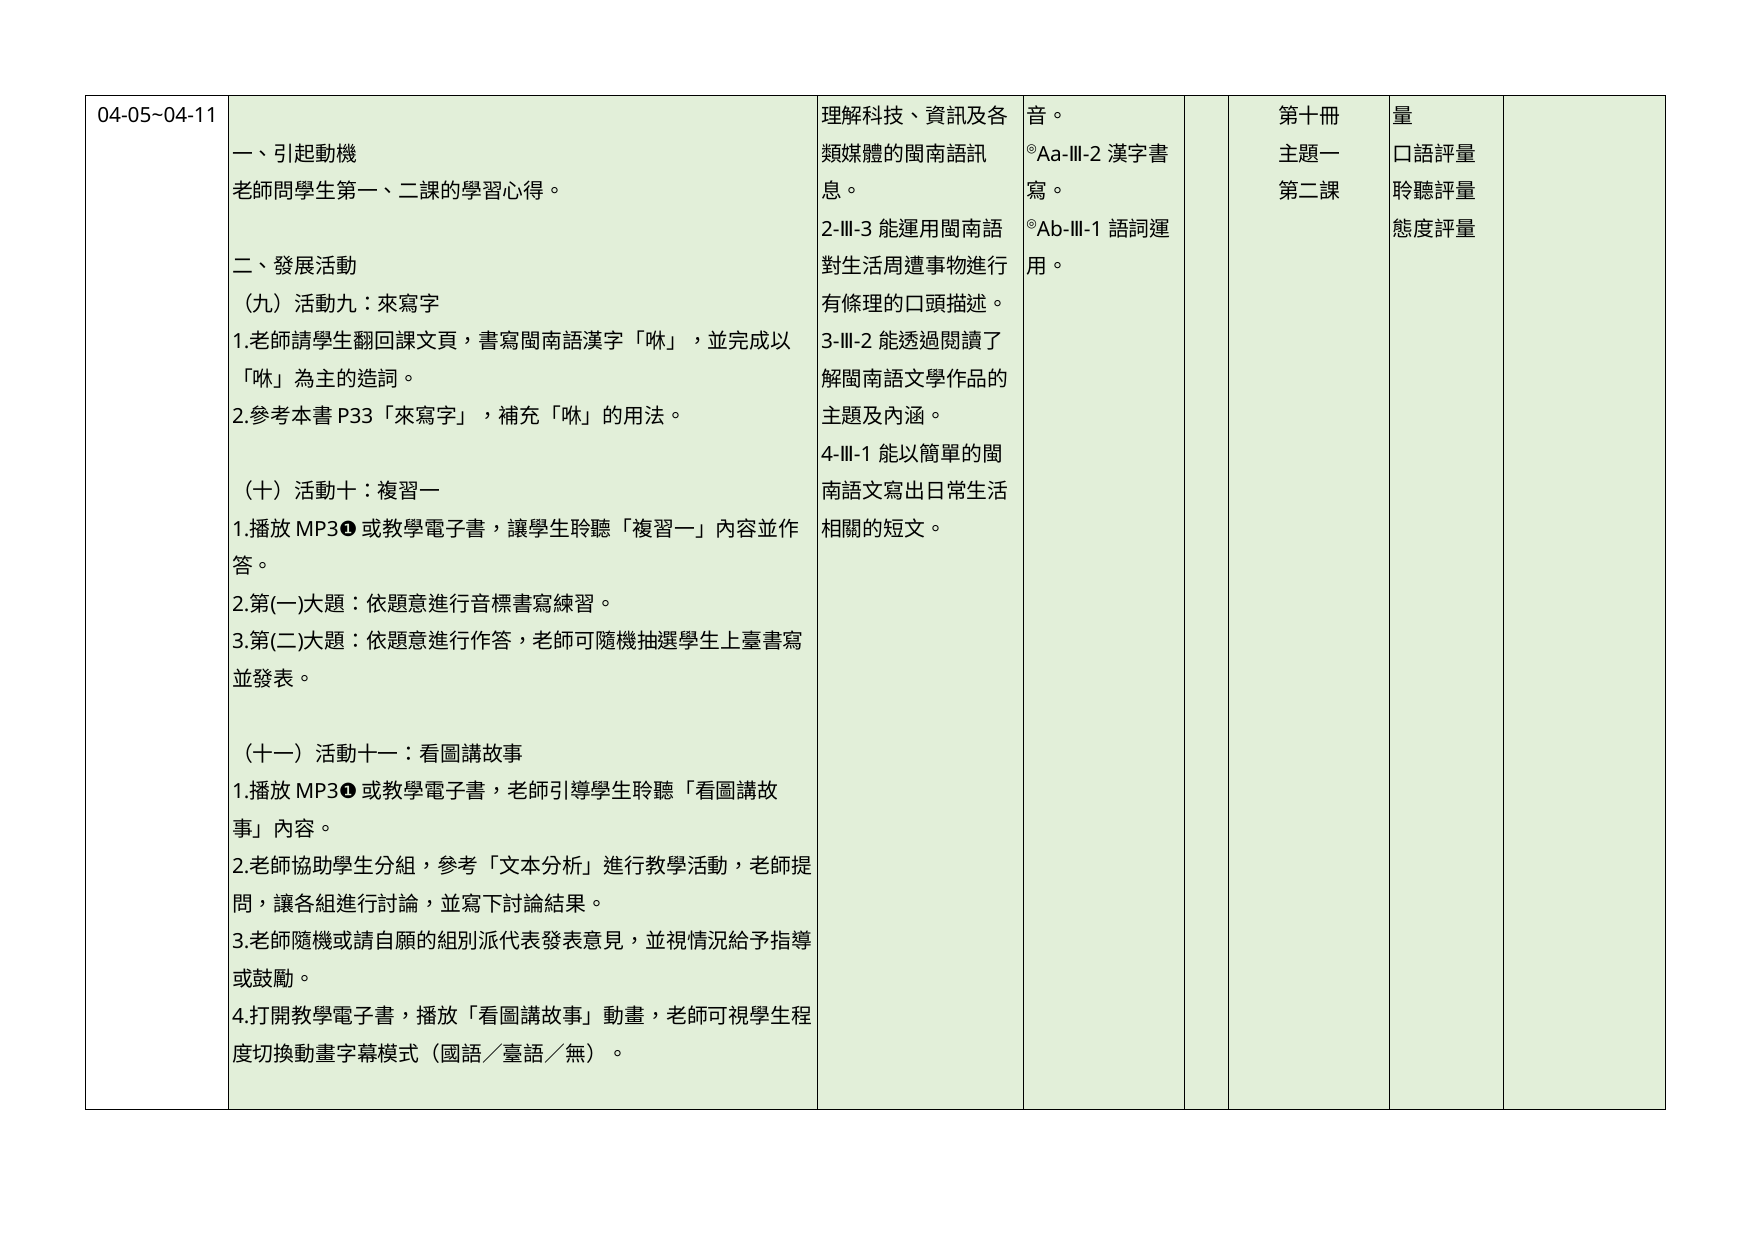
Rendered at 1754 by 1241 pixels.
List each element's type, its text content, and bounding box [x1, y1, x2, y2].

table_cell 真平版教科書 第十冊 主題一 第二課 [1229, 96, 1389, 1109]
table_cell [1024, 96, 1184, 1109]
table_cell 第八週 04-05~04-11 [86, 96, 228, 1109]
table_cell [818, 96, 1023, 1109]
table_cell 1 [1185, 96, 1228, 1109]
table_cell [1390, 96, 1503, 1109]
table_cell [1504, 96, 1665, 1109]
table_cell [229, 96, 817, 1109]
